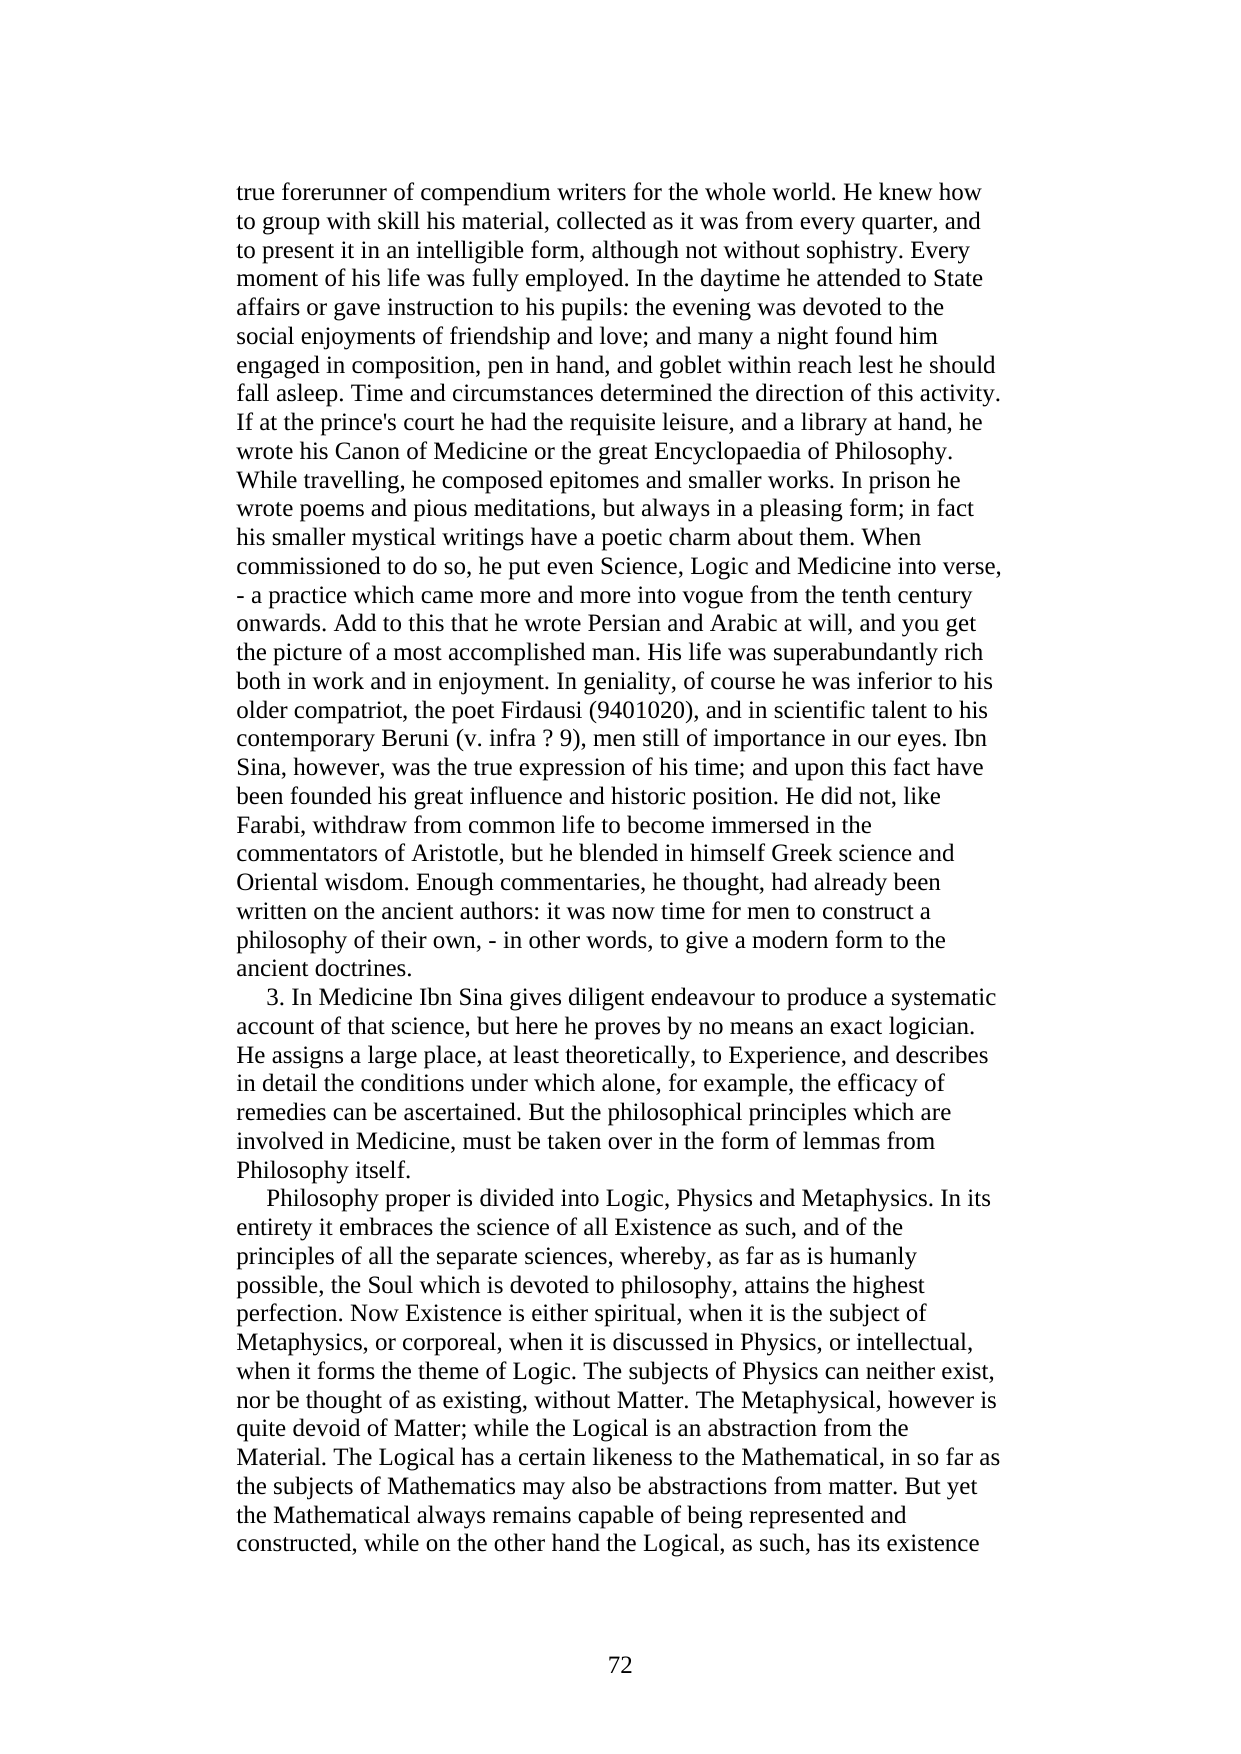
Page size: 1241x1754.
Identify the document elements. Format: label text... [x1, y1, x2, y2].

text 3. In Medicine Ibn Sina gives diligent endeavour to produce a systematic account of that science, but here he proves by no means an exact logician. He assigns a large place, at least theoretically, to Experience, and describes in detail the conditions under which alone, for example, the efficacy of remedies can be ascertained. But the phi­losophical principles which are involved in Medicine, must be taken over in the form of lemmas from Philosophy itself. [236, 982, 1004, 1183]
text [236, 1183, 1004, 1557]
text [236, 177, 1004, 982]
